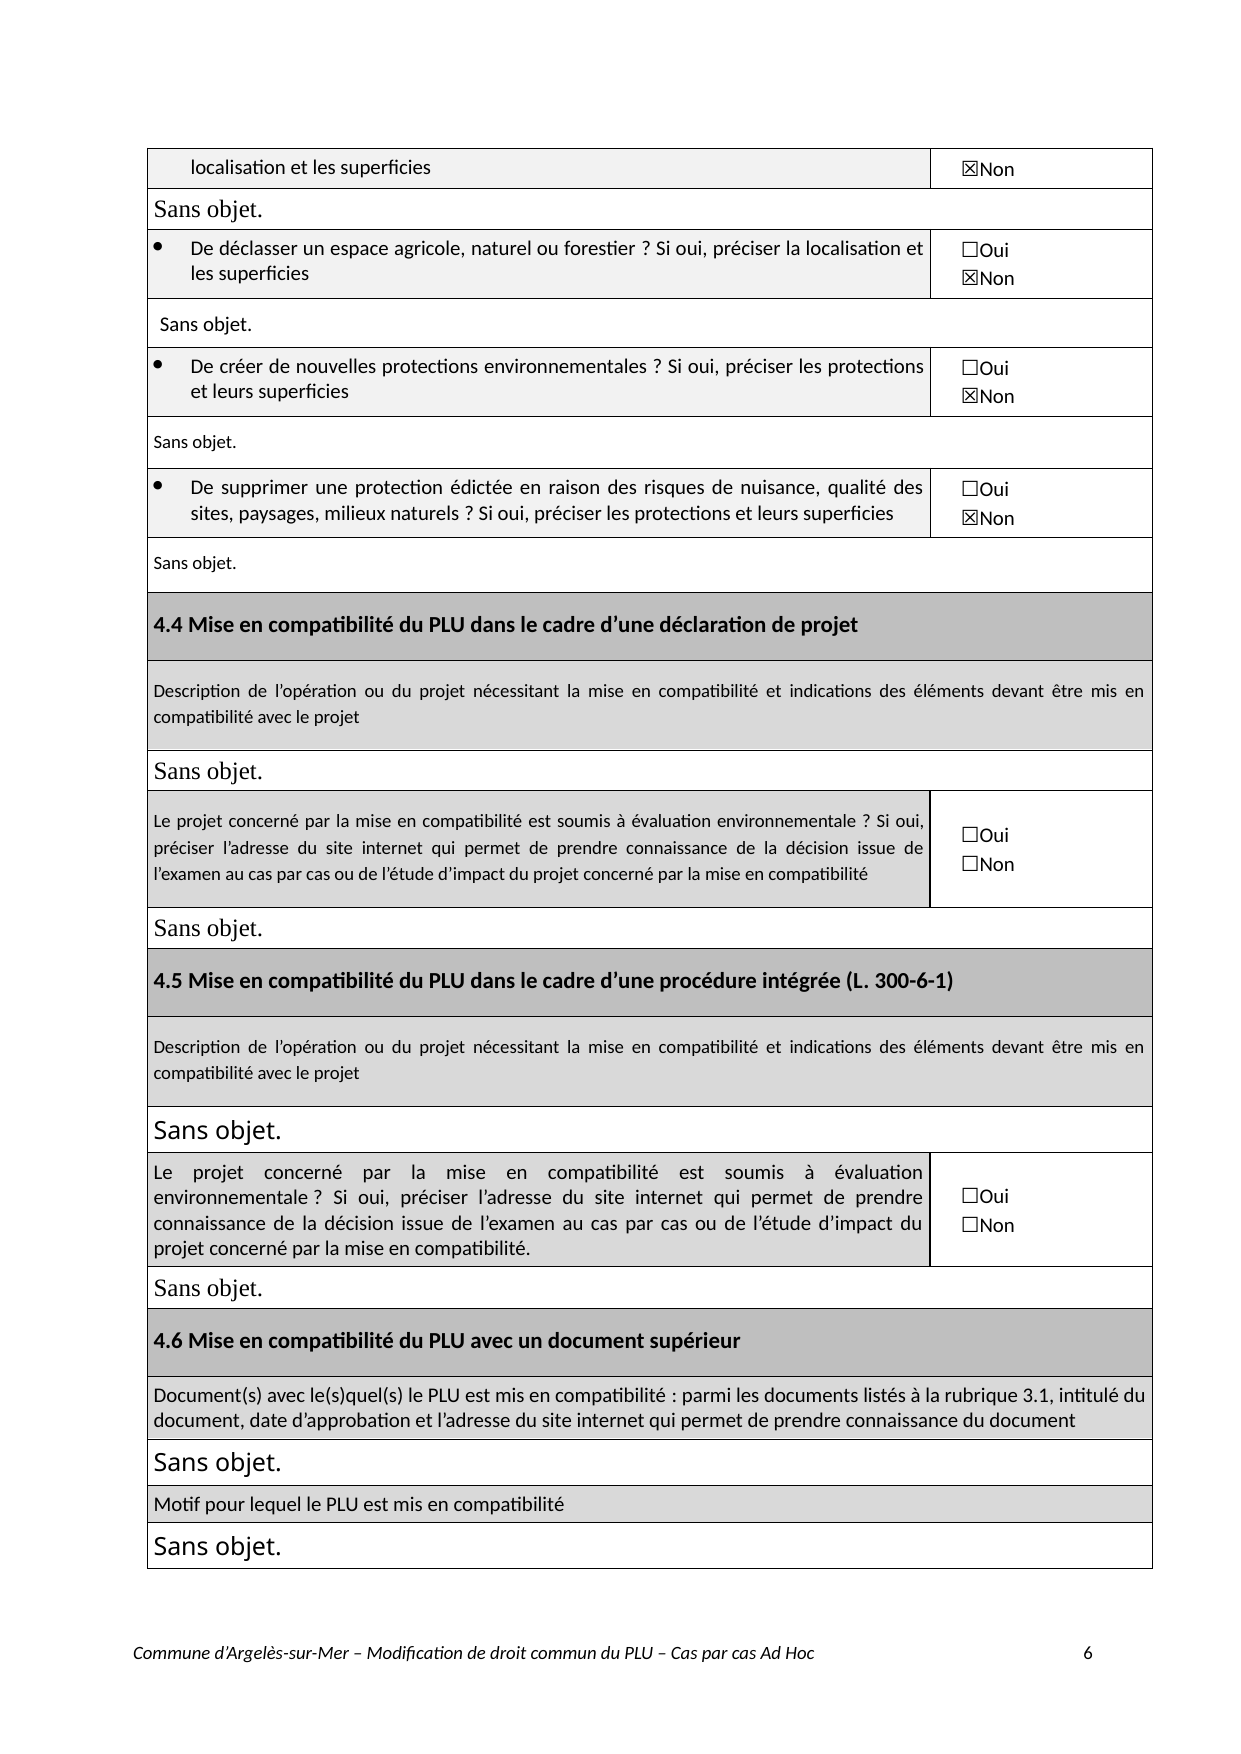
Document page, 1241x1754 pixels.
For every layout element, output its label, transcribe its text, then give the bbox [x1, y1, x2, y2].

table_cell Document(s) avec le(s)quel(s) le PLU est mis en compatibilité : parmi les documents listés à la rubrique 3.1, intitulé du document, date d’approbation et l’adresse du site internet qui permet de prendre connaissance du document [148, 1377, 1152, 1438]
table_cell 4.6 Mise en compatibilité du PLU avec un document supérieur [148, 1309, 1152, 1376]
table_cell Oui Non [931, 791, 1152, 907]
table_cell Le projet concerné par la mise en compatibilité est soumis à évaluation environnementale ? Si oui, préciser l’adresse du site internet qui permet de prendre connaissance de la décision issue de l’examen au cas par cas ou de l’étude d’impact du projet concerné par la mise en compatibilité [148, 791, 929, 907]
table_cell Oui Non [931, 469, 1152, 537]
table_cell De créer de nouvelles protections environnementales ? Si oui, préciser les protections et leurs superficies [148, 348, 930, 416]
table_cell 4.5 Mise en compatibilité du PLU dans le cadre d’une procédure intégrée (L. 300-6-1) [148, 949, 1152, 1016]
table_cell Description de l’opération ou du projet nécessitant la mise en compatibilité et indications des éléments devant être mis en compatibilité avec le projet [148, 661, 1152, 749]
table_cell Motif pour lequel le PLU est mis en compatibilité [148, 1486, 1152, 1522]
table_cell Oui Non [931, 230, 1152, 298]
table_cell Oui Non [931, 348, 1152, 416]
table_cell Oui Non [931, 1153, 1152, 1266]
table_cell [148, 149, 930, 188]
table_cell Le projet concerné par la mise en compatibilité est soumis à évaluation environnementale ? Si oui, préciser l’adresse du site internet qui permet de prendre connaissance de la décision issue de l’examen au cas par cas ou de l’étude d’impact du projet concerné par la mise en compatibilité. [148, 1153, 929, 1266]
table_cell De déclasser un espace agricole, naturel ou forestier ? Si oui, préciser la localisation et les superficies [148, 230, 930, 298]
table_cell Description de l’opération ou du projet nécessitant la mise en compatibilité et indications des éléments devant être mis en compatibilité avec le projet [148, 1017, 1152, 1106]
table_cell Oui Non [931, 149, 1152, 188]
table_cell 4.4 Mise en compatibilité du PLU dans le cadre d’une déclaration de projet [148, 593, 1152, 660]
table_cell De supprimer une protection édictée en raison des risques de nuisance, qualité des sites, paysages, milieux naturels ? Si oui, préciser les protections et leurs superficies [148, 469, 930, 537]
